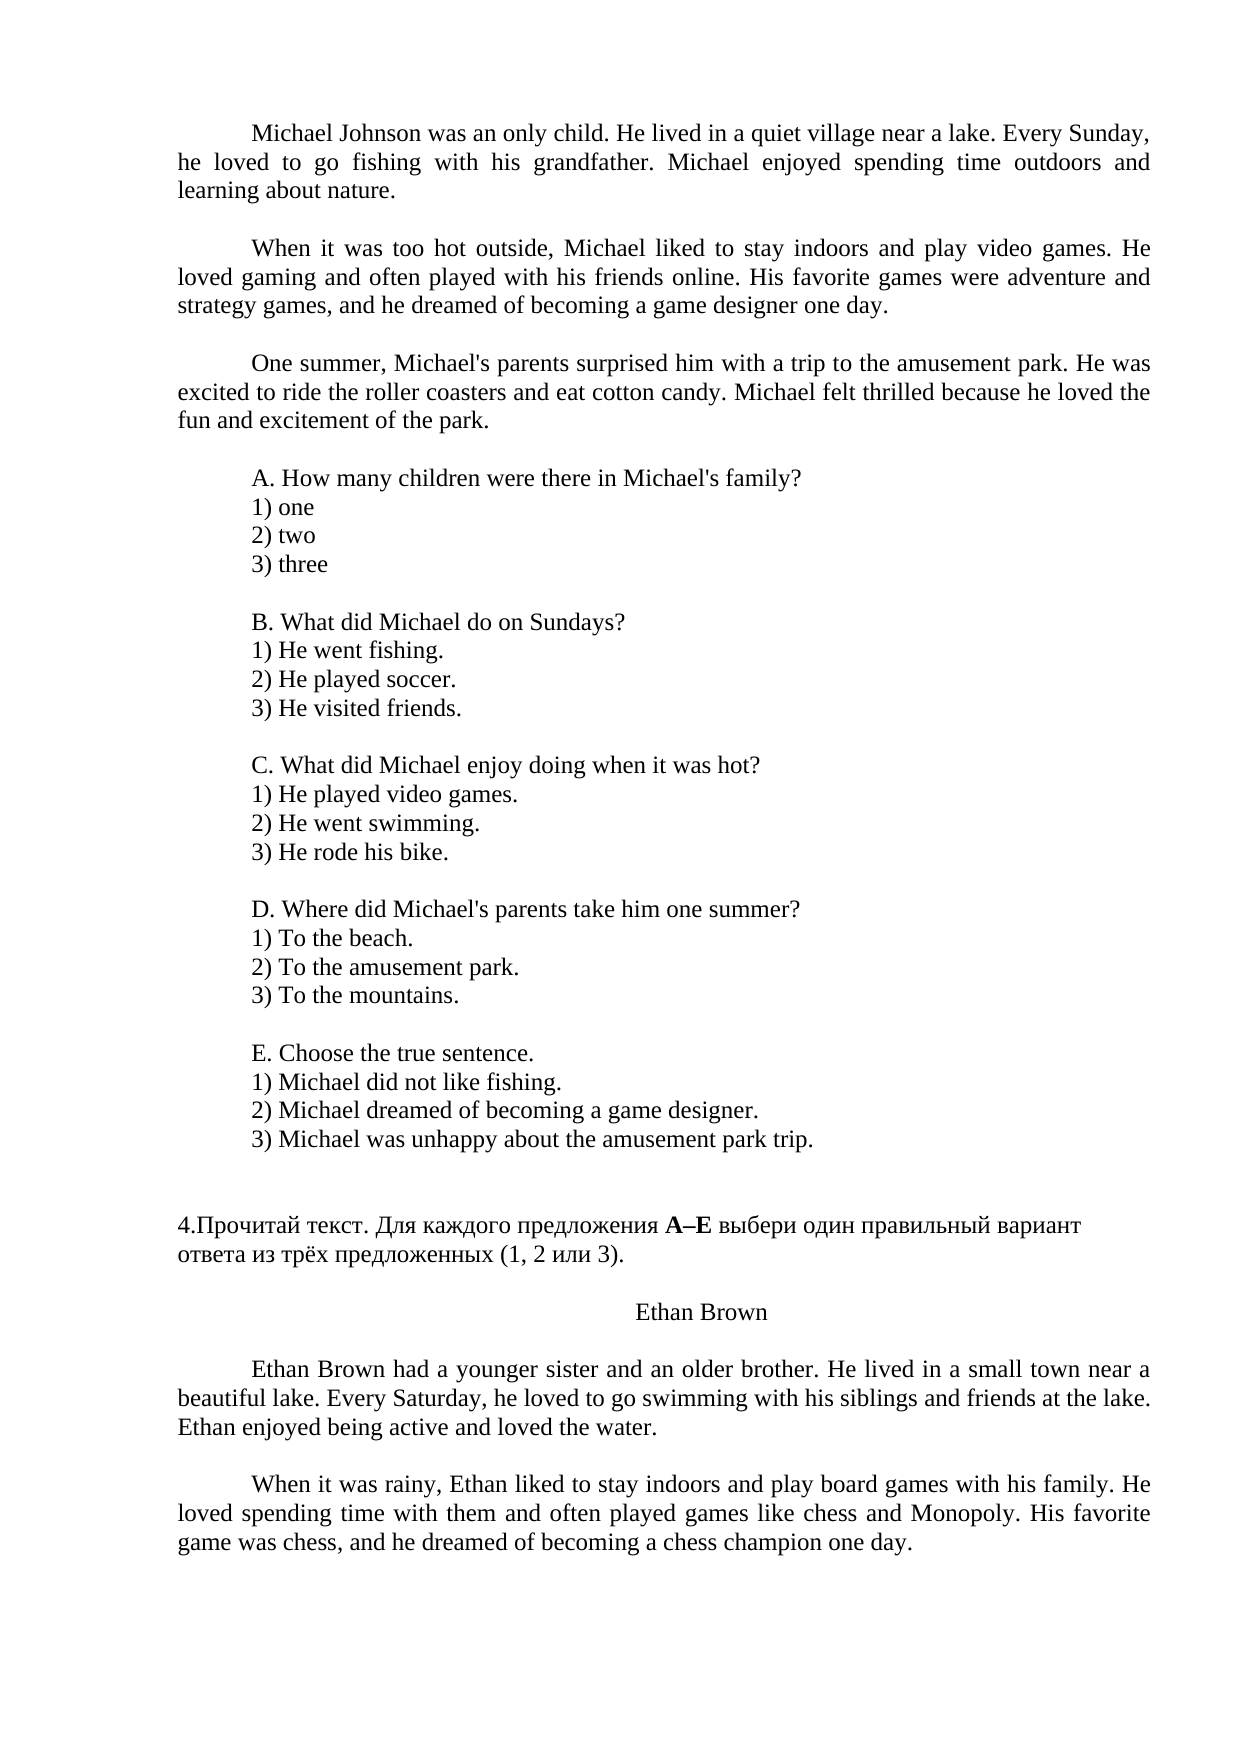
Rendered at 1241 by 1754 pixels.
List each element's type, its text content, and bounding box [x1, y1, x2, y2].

text B. What did Michael do on Sundays? [177, 607, 1152, 636]
text 3) three [177, 549, 1152, 578]
text Michael Johnson was an only child. He lived in a quiet village near a lake. Every Sunday, he loved to go fishing with his grandfather. Michael enjoyed spending time outdoors and learning about nature. [177, 118, 1152, 204]
text 1) To the beach. [177, 923, 1152, 952]
text Ethan Brown [177, 1297, 1152, 1326]
text When it was too hot outside, Michael liked to stay indoors and play video games. He loved gaming and often played with his friends online. His favorite games were adventure and strategy games, and he dreamed of becoming a game designer one day. [177, 233, 1152, 319]
text 4.Прочитай текст. Для каждого предложения А–Е выбери один правильный вариант ответа из трёх предложенных (1, 2 или 3). [177, 1211, 1152, 1268]
text One summer, Michael's parents surprised him with a trip to the amusement park. He was excited to ride the roller coasters and eat cotton candy. Michael felt thrilled because he loved the fun and excitement of the park. [177, 348, 1152, 434]
text 1) He went fishing. [177, 636, 1152, 664]
text 2) To the amusement park. [177, 952, 1152, 981]
text 1) one [177, 492, 1152, 521]
text When it was rainy, Ethan liked to stay indoors and play board games with his family. He loved spending time with them and often played games like chess and Monopoly. His favorite game was chess, and he dreamed of becoming a chess champion one day. [177, 1469, 1152, 1556]
text 3) He rode his bike. [177, 837, 1152, 866]
text 2) He played soccer. [177, 664, 1152, 693]
text E. Choose the true sentence. [177, 1038, 1152, 1067]
text Ethan Brown had a younger sister and an older brother. He lived in a small town near a beautiful lake. Every Saturday, he loved to go swimming with his siblings and friends at the lake. Ethan enjoyed being active and loved the water. [177, 1354, 1152, 1441]
text 2) Michael dreamed of becoming a game designer. [177, 1096, 1152, 1124]
text 1) Michael did not like fishing. [177, 1067, 1152, 1096]
text 2) two [177, 521, 1152, 549]
text A. How many children were there in Michael's family? [177, 463, 1152, 492]
text C. What did Michael enjoy doing when it was hot? [177, 751, 1152, 779]
text D. Where did Michael's parents take him one summer? [177, 894, 1152, 923]
text 2) He went swimming. [177, 808, 1152, 837]
text 3) To the mountains. [177, 981, 1152, 1009]
text 3) He visited friends. [177, 693, 1152, 722]
text 3) Michael was unhappy about the amusement park trip. [177, 1124, 1152, 1153]
text 1) He played video games. [177, 779, 1152, 808]
